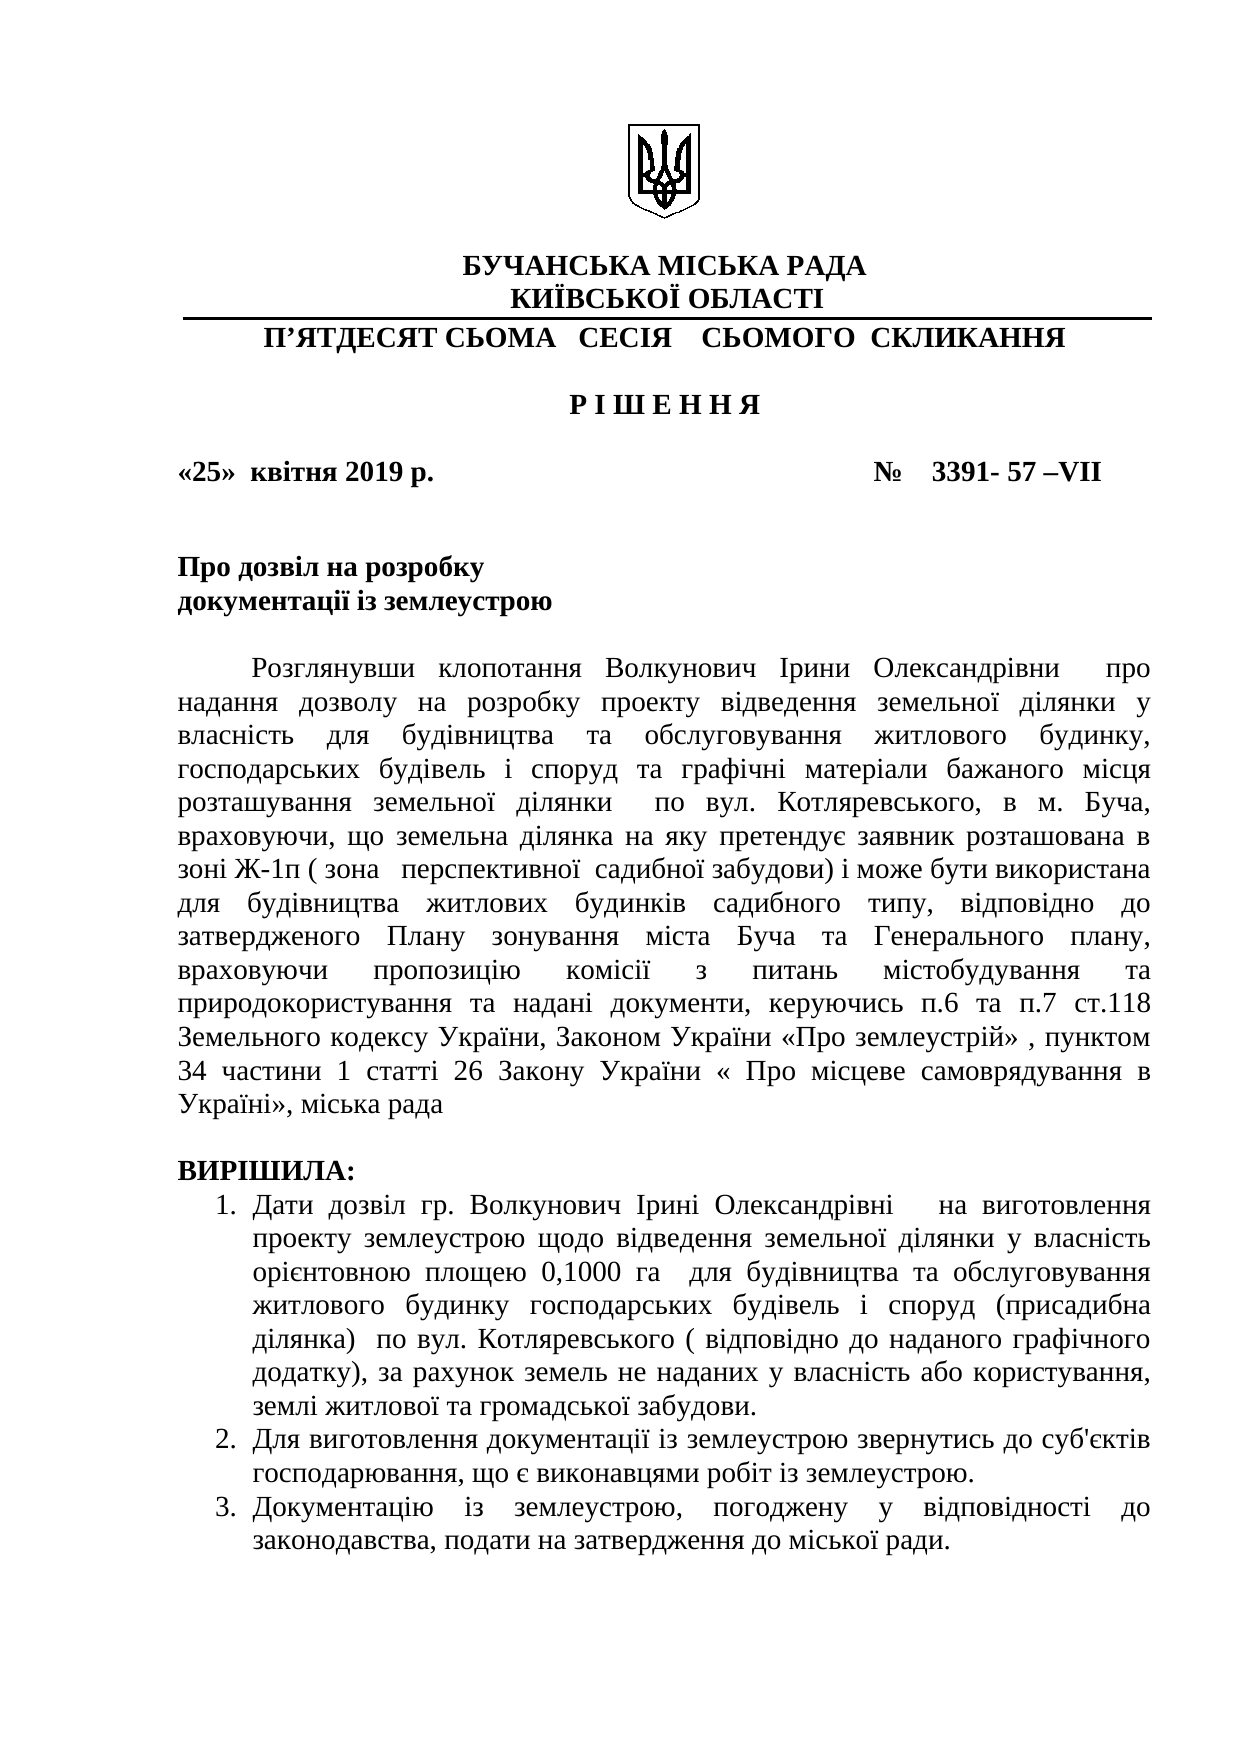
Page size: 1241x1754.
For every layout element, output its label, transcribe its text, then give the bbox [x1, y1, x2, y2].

text П’ЯТДЕСЯТ СЬОМА СЕСІЯ СЬОМОГО СКЛИКАННЯ [177, 320, 1152, 354]
text БУЧАНСЬКА МІСЬКА РАДА [177, 248, 1152, 281]
text КИЇВСЬКОЇ ОБЛАСТІ [183, 281, 1152, 317]
text Про дозвіл на розробку [177, 549, 1152, 583]
list Дати дозвіл гр. Волкунович Ірині Олександрівні на виготовлення проекту землеустрою щодо відведення земельної ділянки у власність орієнтовною площею 0,1000 га для будівництва та обслуговування житлового будинку господарських будівель і споруд (присадибна ділянка) по вул. Котляревського ( відповідно до наданого графічного додатку), за рахунок земель не наданих у власність або користування, землі житлової та громадської забудови. [215, 1187, 1152, 1422]
text Розглянувши клопотання Волкунович Ірини Олександрівни про надання дозволу на розробку проекту відведення земельної ділянки у власність для будівництва та обслуговування житлового будинку, господарських будівель і споруд та графічні матеріали бажаного місця розташування земельної ділянки по вул. Котляревського, в м. Буча, враховуючи, що земельна ділянка на яку претендує заявник розташована в зоні Ж-1п ( зона перспективної садибної забудови) і може бути використана для будівництва житлових будинків садибного типу, відповідно до затвердженого Плану зонування міста Буча та Генерального плану, враховуючи пропозицію комісії з питань містобудування та природокористування та надані документи, керуючись п.6 та п.7 ст.118 Земельного кодексу України, Законом України «Про землеустрій» , пунктом 34 частини 1 статті 26 Закону України « Про місцеве самоврядування в Україні», міська рада [177, 650, 1152, 1120]
text ВИРІШИЛА: [177, 1153, 1152, 1187]
list Для виготовлення документації із землеустрою звернутись до суб'єктів господарювання, що є виконавцями робіт із землеустрою. [215, 1422, 1152, 1489]
text документації із землеустрою [177, 583, 1152, 617]
text «25» квітня 2019 р. № 3391- 57 –VІІ [177, 454, 1152, 488]
list Документацію із землеустрою, погоджену у відповідності до законодавства, подати на затвердження до міської ради. [215, 1489, 1152, 1556]
text Р І Ш Е Н Н Я [177, 387, 1152, 421]
